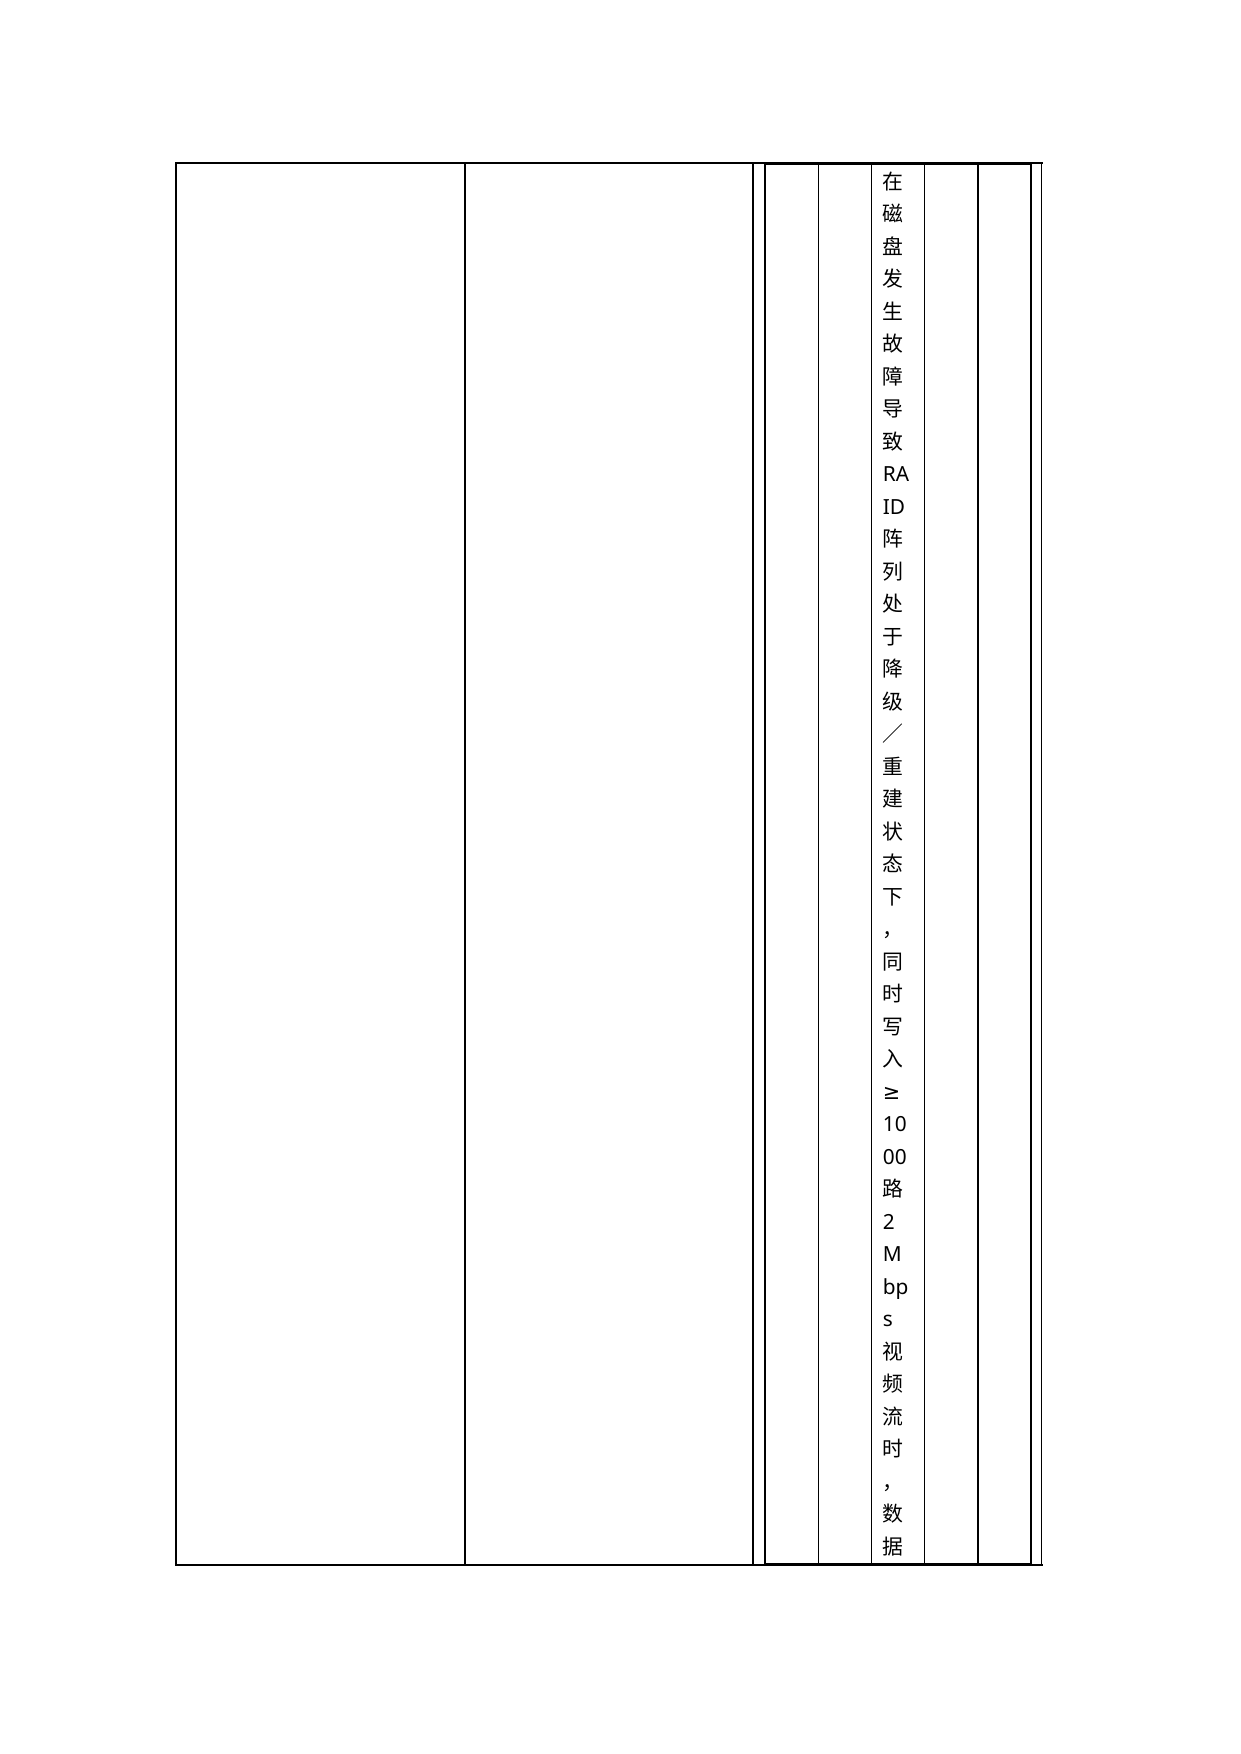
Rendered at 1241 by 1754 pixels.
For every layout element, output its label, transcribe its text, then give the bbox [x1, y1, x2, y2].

table_cell [925, 165, 977, 1563]
table_cell 1 [177, 164, 464, 1564]
table_cell [872, 165, 924, 1563]
table_cell [766, 165, 818, 1563]
table_cell [754, 164, 764, 1564]
table_cell [819, 165, 871, 1563]
table_cell [1032, 164, 1041, 1564]
table_cell [466, 164, 752, 1564]
table_cell [979, 165, 1030, 1563]
